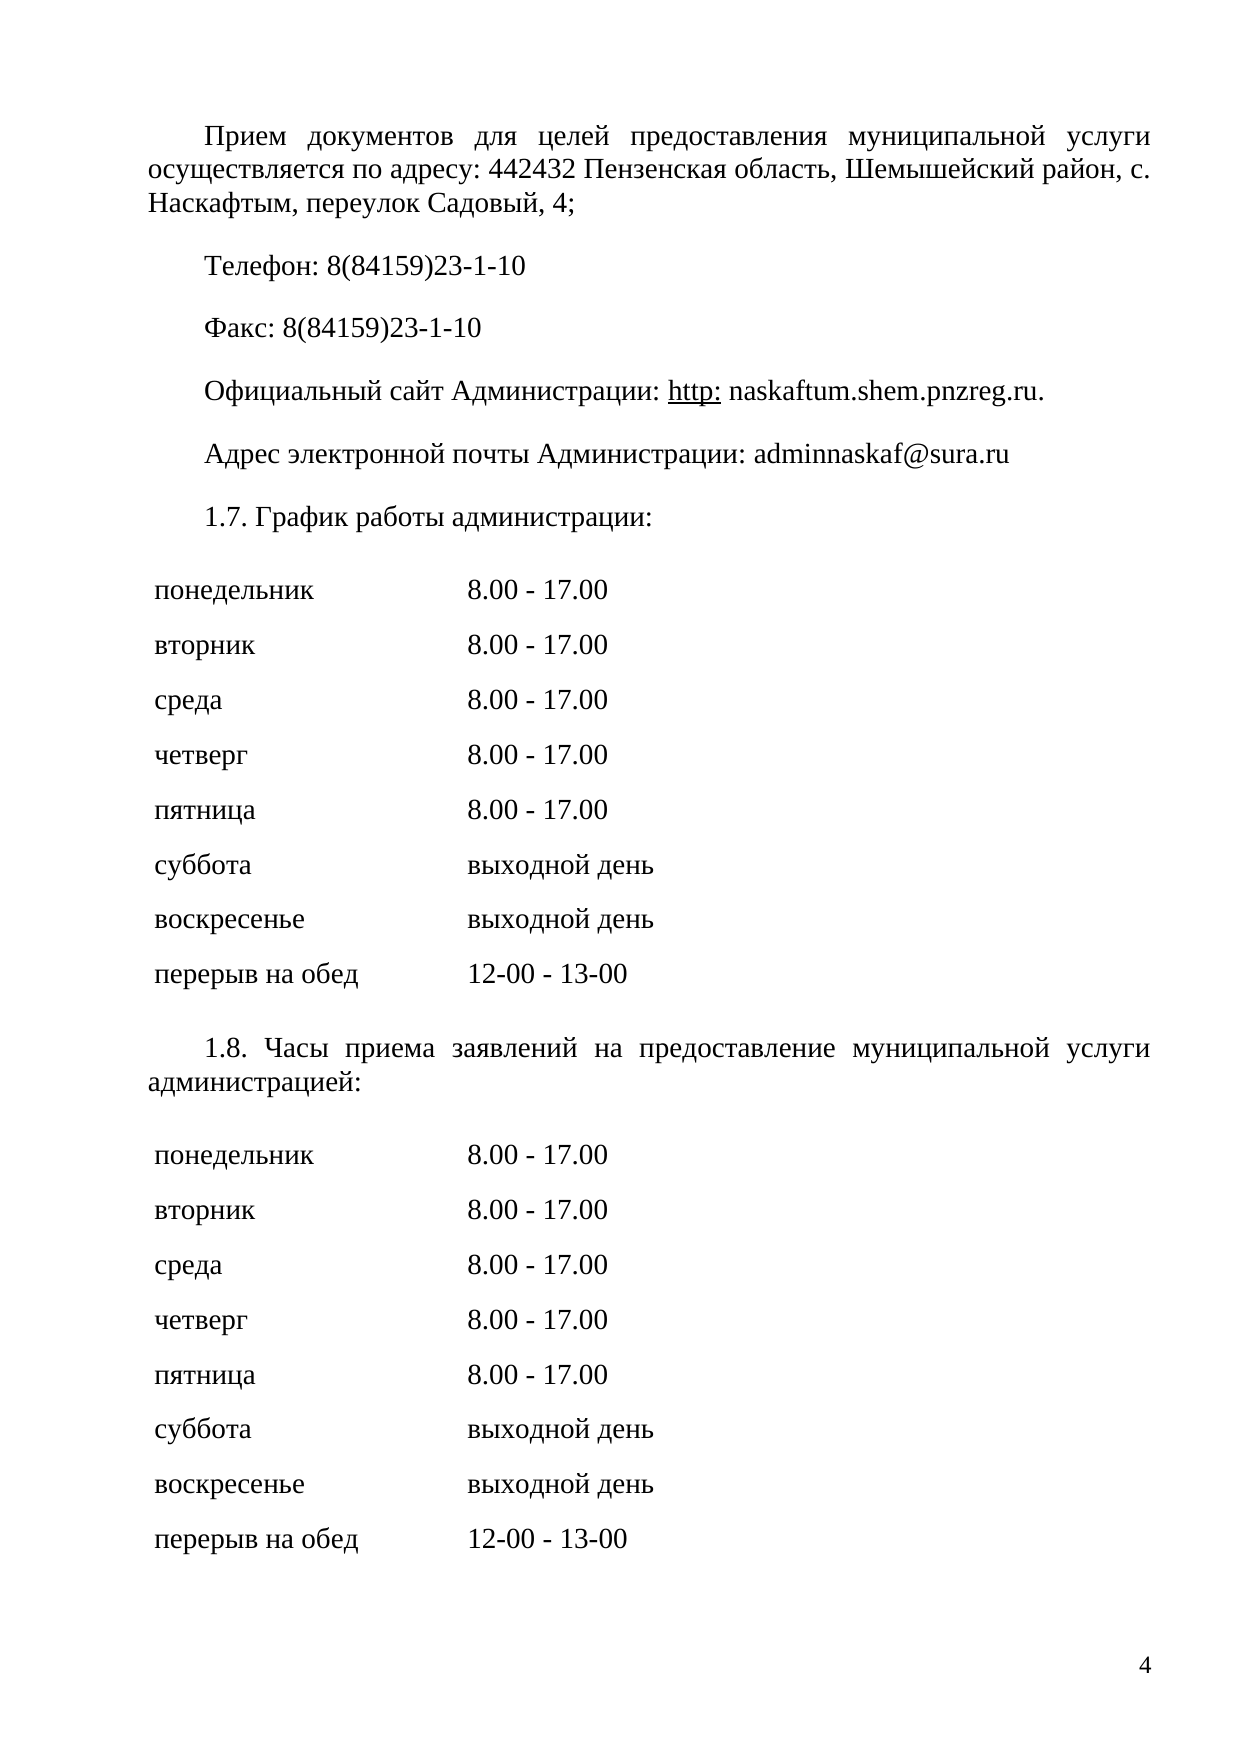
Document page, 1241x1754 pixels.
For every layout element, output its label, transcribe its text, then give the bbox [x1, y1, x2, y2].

table_cell перерыв на обед [148, 1511, 461, 1566]
table_header понедельник [148, 1127, 461, 1181]
table_cell среда [148, 1236, 461, 1291]
text Официальный сайт Администрации: http: naskaftum.shem.pnzreg.ru. [148, 373, 1152, 407]
table_header понедельник [148, 562, 461, 617]
table_cell 8.00 - 17.00 [461, 781, 815, 836]
text Телефон: 8(84159)23-1-10 [148, 248, 1152, 281]
table_cell выходной день [461, 836, 815, 891]
text Факс: 8(84159)23-1-10 [148, 311, 1152, 344]
table_cell выходной день [461, 1401, 815, 1456]
table_cell пятница [148, 1346, 461, 1401]
table_cell 8.00 - 17.00 [461, 671, 815, 726]
table_header 8.00 - 17.00 [461, 1127, 815, 1181]
table_cell 8.00 - 17.00 [461, 617, 815, 671]
table_cell 8.00 - 17.00 [461, 1291, 815, 1346]
table_cell вторник [148, 1181, 461, 1236]
table_cell четверг [148, 1291, 461, 1346]
table_cell выходной день [461, 891, 815, 946]
table_cell 8.00 - 17.00 [461, 1181, 815, 1236]
table_cell пятница [148, 781, 461, 836]
table_cell 8.00 - 17.00 [461, 1346, 815, 1401]
text Адрес электронной почты Администрации: adminnaskaf@sura.ru [148, 436, 1152, 469]
table_cell 12-00 - 13-00 [461, 1511, 815, 1566]
table_cell 12-00 - 13-00 [461, 946, 815, 1001]
table_cell 8.00 - 17.00 [461, 726, 815, 781]
table_header 8.00 - 17.00 [461, 562, 815, 617]
table_cell воскресенье [148, 891, 461, 946]
table_cell суббота [148, 836, 461, 891]
table_cell среда [148, 671, 461, 726]
table_cell выходной день [461, 1456, 815, 1511]
table_cell перерыв на обед [148, 946, 461, 1001]
text Прием документов для целей предоставления муниципальной услуги осуществляется по адресу: 442432 Пензенская область, Шемышейский район, с. Наскафтым, переулок Садовый, 4; [148, 118, 1152, 219]
table_cell воскресенье [148, 1456, 461, 1511]
text 1.7. График работы администрации: [148, 499, 1152, 532]
text 1.8. Часы приема заявлений на предоставление муниципальной услуги администрацией: [148, 1030, 1152, 1097]
table_cell четверг [148, 726, 461, 781]
table_cell вторник [148, 617, 461, 671]
table_cell 8.00 - 17.00 [461, 1236, 815, 1291]
table_cell суббота [148, 1401, 461, 1456]
